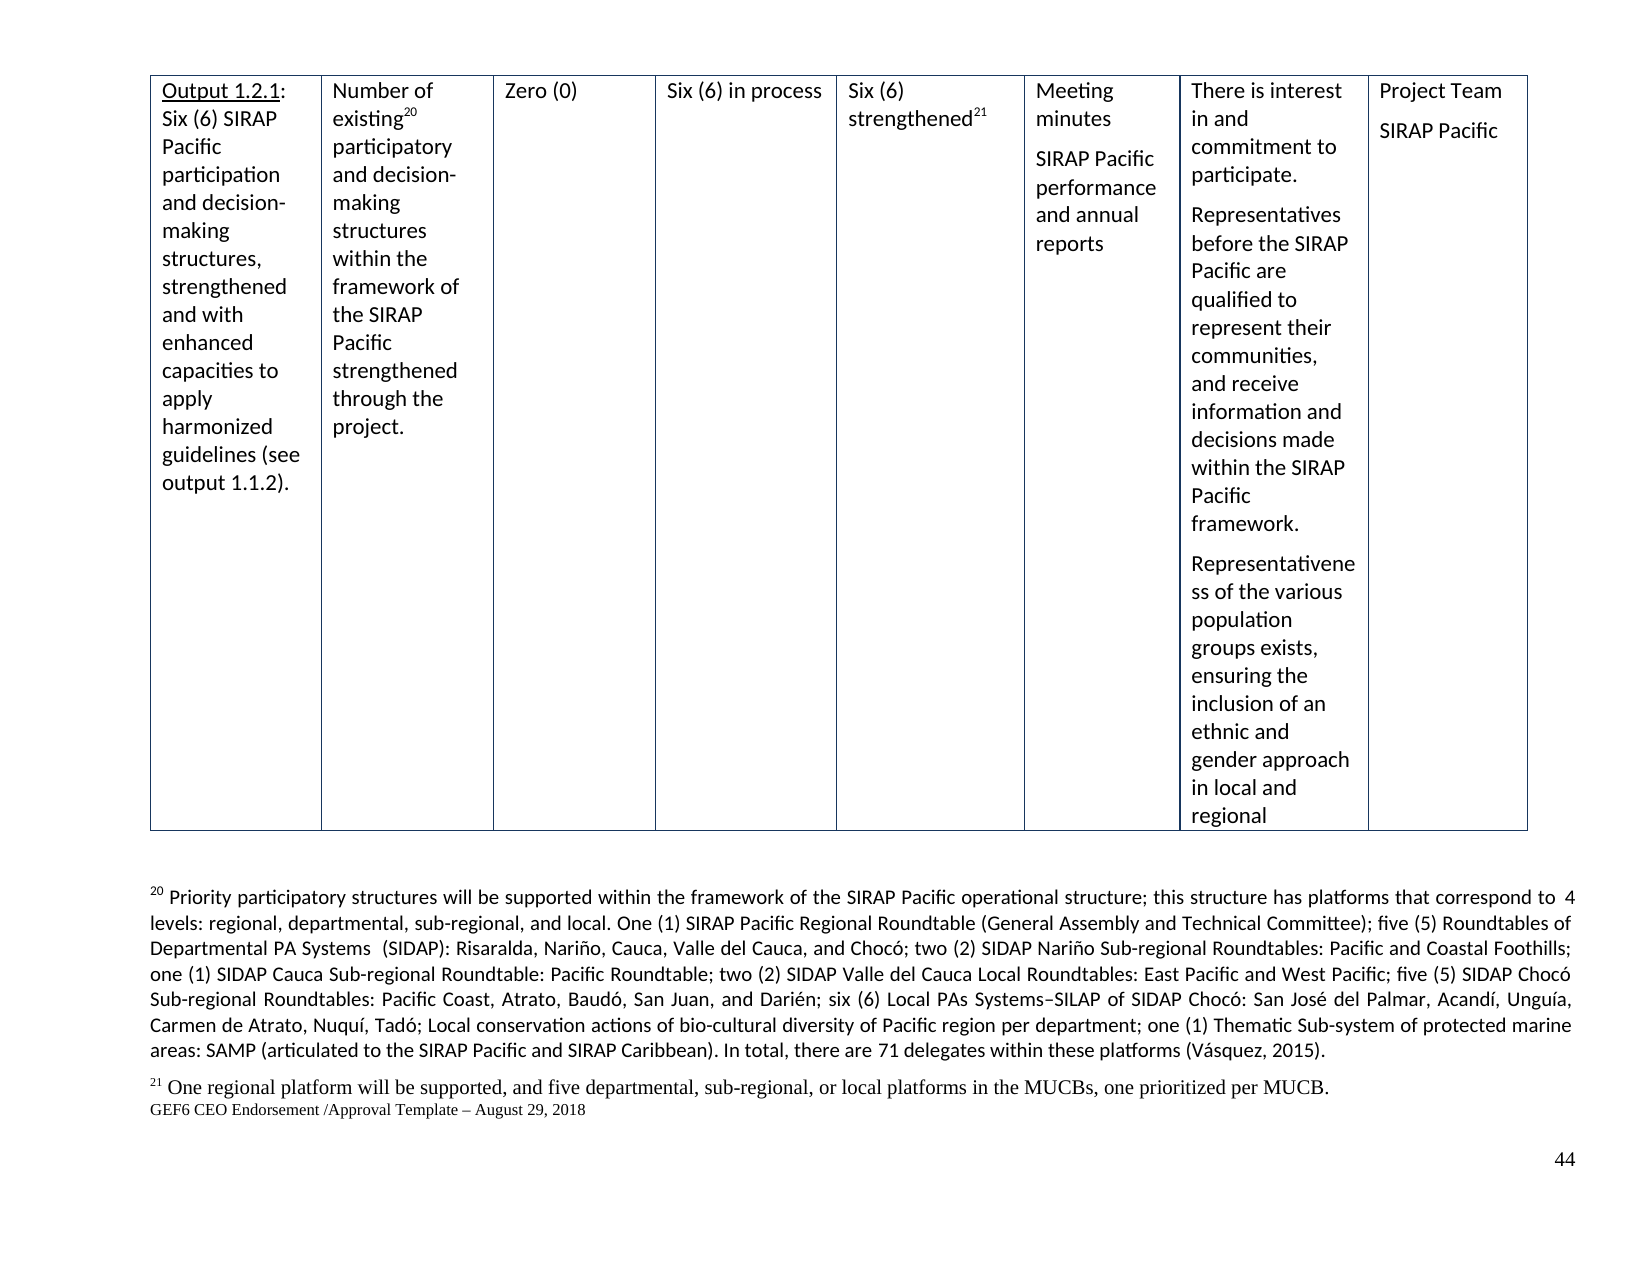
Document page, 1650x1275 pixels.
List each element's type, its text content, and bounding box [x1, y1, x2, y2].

table_cell Six (6) in process [656, 76, 836, 829]
table_cell There is interest in and commitment to participate. Representatives before the SIRAP Pacific are qualified to represent their communities, and receive information and decisions made within the SIRAP Pacific framework. Representativeness of the various population groups exists, ensuring the inclusion of an ethnic and gender approach in local and regional platforms. [1181, 76, 1368, 829]
table_cell Number of existing participatory and decision-making structures within the framework of the SIRAP Pacific strengthened through the project. [322, 76, 493, 829]
table_cell Output 1.2.1: Six (6) SIRAP Pacific participation and decision-making structures, strengthened and with enhanced capacities to apply harmonized guidelines (see output 1.1.2). [151, 76, 321, 829]
table_cell Six (6) strengthened [837, 76, 1024, 829]
table_cell Zero (0) [494, 76, 655, 829]
table_cell Meeting minutes SIRAP Pacific performance and annual reports [1025, 76, 1179, 829]
table_cell Project Team SIRAP Pacific [1369, 76, 1527, 829]
